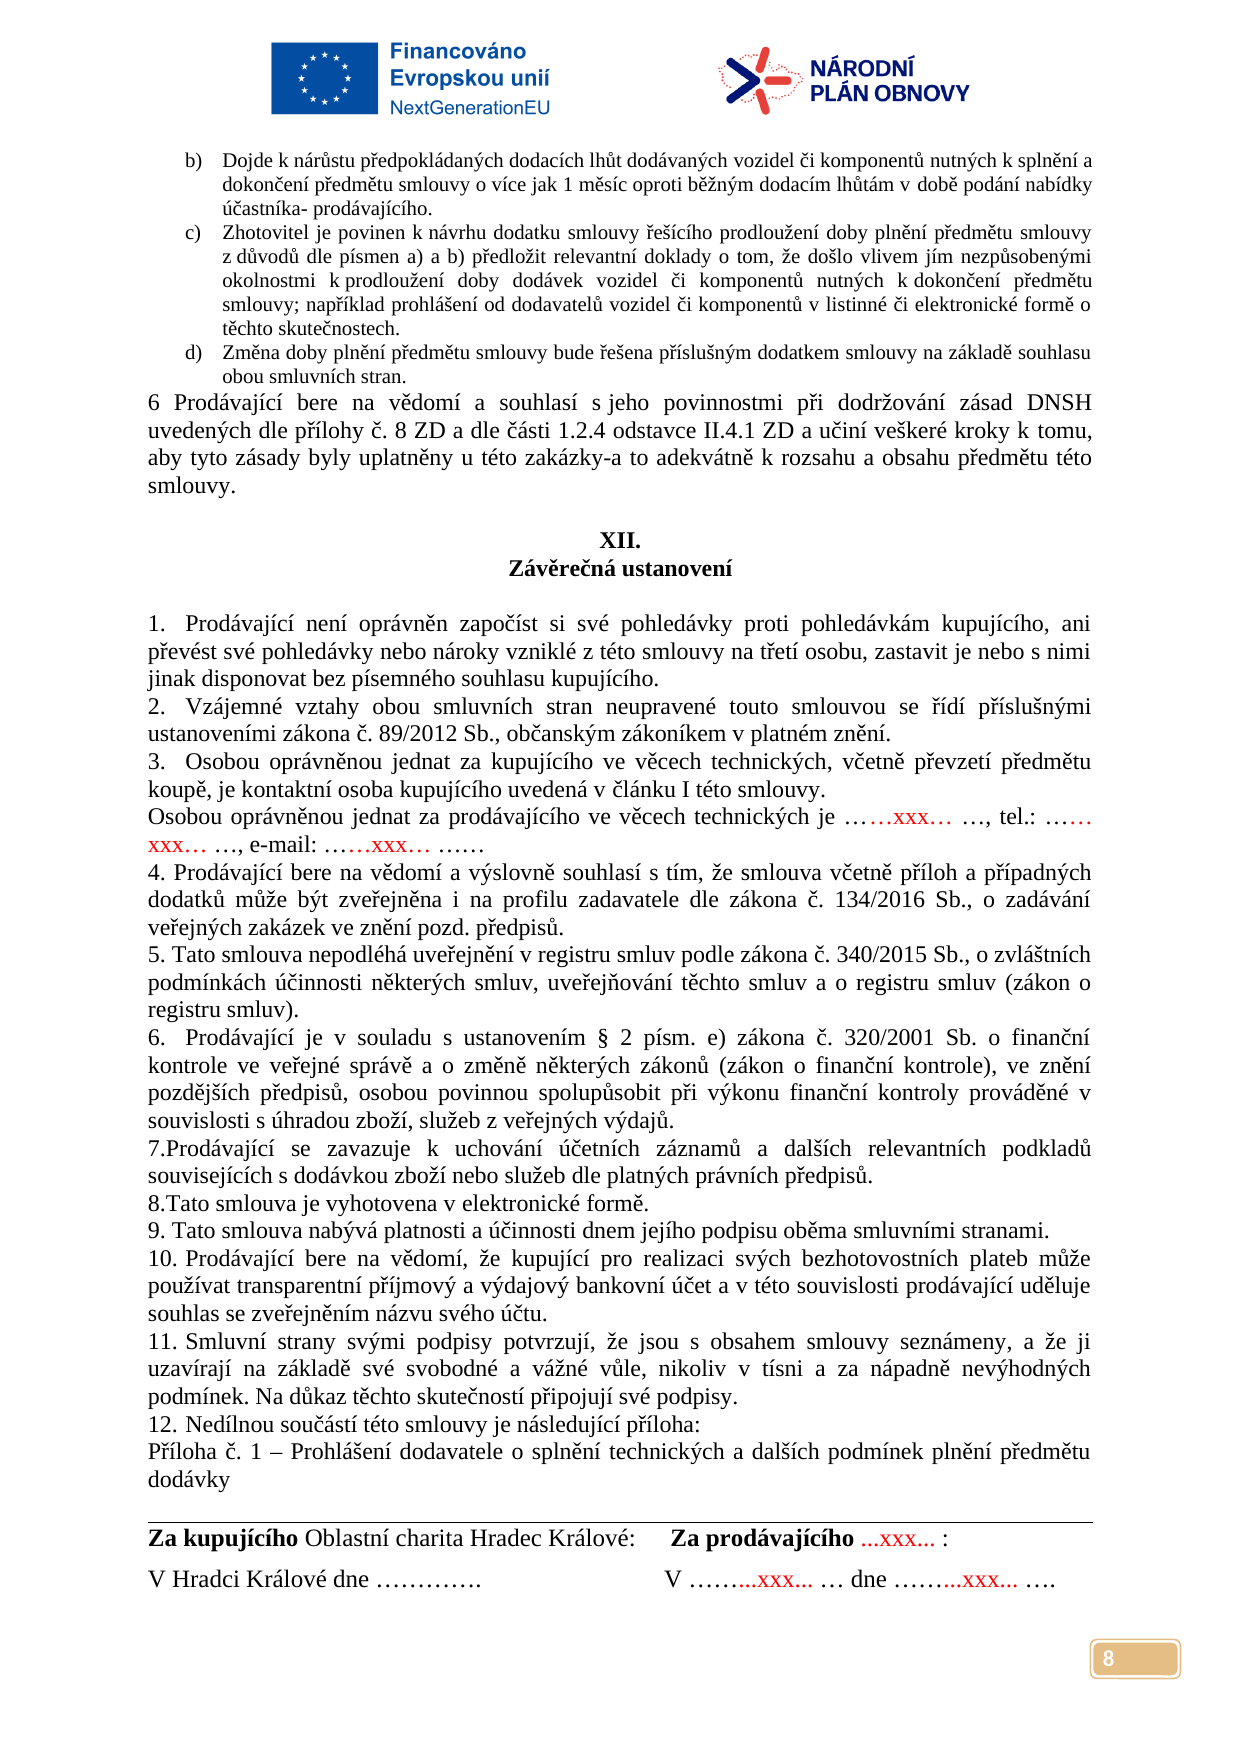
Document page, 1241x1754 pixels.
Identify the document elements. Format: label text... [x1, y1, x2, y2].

text 9. Tato smlouva nabývá platnosti a účinnosti dnem jejího podpisu oběma smluvními stranami. [148, 1216, 1093, 1244]
list Změna doby plnění předmětu smlouvy bude řešena příslušným dodatkem smlouvy na základě souhlasu obou smluvních stran. [185, 340, 1093, 388]
text Osobou oprávněnou jednat za prodávajícího ve věcech technických je ……xxx… …, tel.: ……xxx… …, e-mail: ……xxx… …… [148, 802, 1093, 857]
text 1. Prodávající není oprávněn započíst si své pohledávky proti pohledávkám kupujícího, ani převést své pohledávky nebo nároky vzniklé z této smlouvy na třetí osobu, zastavit je nebo s nimi jinak disponovat bez písemného souhlasu kupujícího. [148, 609, 1093, 692]
text 5. Tato smlouva nepodléhá uveřejnění v registru smluv podle zákona č. 340/2015 Sb., o zvláštních podmínkách účinnosti některých smluv, uveřejňování těchto smluv a o registru smluv (zákon o registru smluv). [148, 940, 1093, 1023]
text XII. [148, 526, 1093, 554]
text 12. Nedílnou součástí této smlouvy je následující příloha: [148, 1409, 1093, 1437]
text 7.Prodávající se zavazuje k uchování účetních záznamů a dalších relevantních podkladů souvisejících s dodávkou zboží nebo služeb dle platných právních předpisů. [148, 1133, 1093, 1189]
list Zhotovitel je povinen k návrhu dodatku smlouvy řešícího prodloužení doby plnění předmětu smlouvy z důvodů dle písmen a) a b) předložit relevantní doklady o tom, že došlo vlivem jím nezpůsobenými okolnostmi k prodloužení doby dodávek vozidel či komponentů nutných k dokončení předmětu smlouvy; například prohlášení od dodavatelů vozidel či komponentů v listinné či elektronické formě o těchto skutečnostech. [185, 220, 1093, 340]
text 10. Prodávající bere na vědomí, že kupující pro realizaci svých bezhotovostních plateb může používat transparentní příjmový a výdajový bankovní účet a v této souvislosti prodávající uděluje souhlas se zveřejněním názvu svého účtu. [148, 1244, 1093, 1327]
text 8.Tato smlouva je vyhotovena v elektronické formě. [148, 1189, 1093, 1216]
text 4. Prodávající bere na vědomí a výslovně souhlasí s tím, že smlouva včetně příloh a případných dodatků může být zveřejněna i na profilu zadavatele dle zákona č. 134/2016 Sb., o zadávání veřejných zakázek ve znění pozd. předpisů. [148, 857, 1093, 940]
text 6 Prodávající bere na vědomí a souhlasí s jeho povinnostmi při dodržování zásad DNSH uvedených dle přílohy č. 8 ZD a dle části 1.2.4 odstavce II.4.1 ZD a učiní veškeré kroky k tomu, aby tyto zásady byly uplatněny u této zakázky-a to adekvátně k rozsahu a obsahu předmětu této smlouvy. [148, 388, 1093, 499]
list Dojde k nárůstu předpokládaných dodacích lhůt dodávaných vozidel či komponentů nutných k splnění a dokončení předmětu smlouvy o více jak 1 měsíc oproti běžným dodacím lhůtám v době podání nabídky účastníka- prodávajícího. [185, 148, 1093, 220]
picture [701, 36, 983, 126]
text 2. Vzájemné vztahy obou smluvních stran neupravené touto smlouvou se řídí příslušnými ustanoveními zákona č. 89/2012 Sb., občanským zákoníkem v platném znění. [148, 692, 1093, 747]
text 3. Osobou oprávněnou jednat za kupujícího ve věcech technických, včetně převzetí předmětu koupě, je kontaktní osoba kupujícího uvedená v článku I této smlouvy. [148, 747, 1093, 802]
text Příloha č. 1 – Prohlášení dodavatele o splnění technických a dalších podmínek plnění předmětu dodávky [148, 1437, 1093, 1492]
text 6. Prodávající je v souladu s ustanovením § 2 písm. e) zákona č. 320/2001 Sb. o finanční kontrole ve veřejné správě a o změně některých zákonů (zákon o finanční kontrole), ve znění pozdějších předpisů, osobou povinnou spolupůsobit při výkonu finanční kontroly prováděné v souvislosti s úhradou zboží, služeb z veřejných výdajů. [148, 1023, 1093, 1133]
text Závěrečná ustanovení [148, 554, 1093, 581]
text Za kupujícího Oblastní charita Hradec Králové: Za prodávajícího ...xxx... : [148, 1523, 1093, 1552]
text 11. Smluvní strany svými podpisy potvrzují, že jsou s obsahem smlouvy seznámeny, a že ji uzavírají na základě své svobodné a vážné vůle, nikoliv v tísni a za nápadně nevýhodných podmínek. Na důkaz těchto skutečností připojují své podpisy. [148, 1327, 1093, 1409]
text V Hradci Králové dne …………. V ……...xxx... … dne ……...xxx... …. [148, 1564, 1093, 1593]
picture [258, 35, 578, 121]
